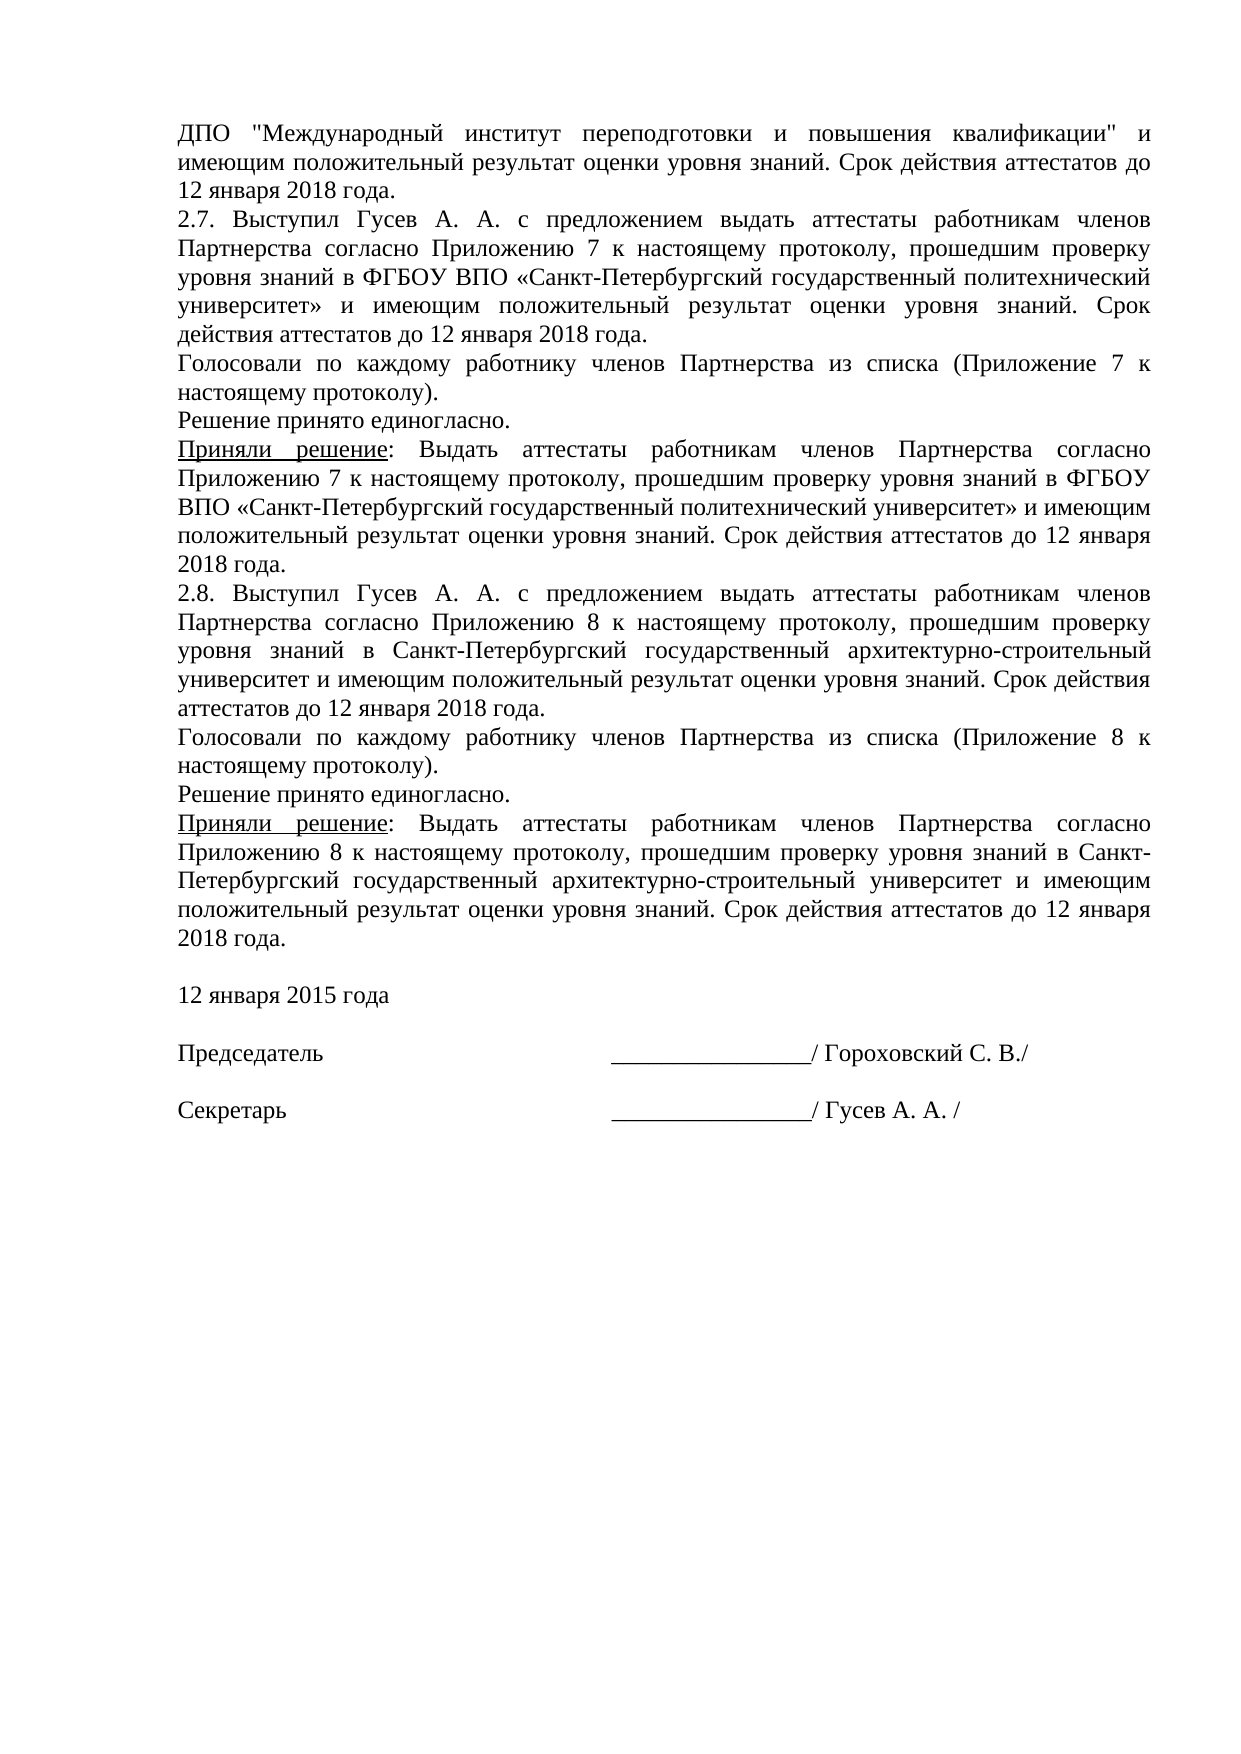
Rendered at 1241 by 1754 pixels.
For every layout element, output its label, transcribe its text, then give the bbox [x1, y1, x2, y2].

text 12 января 2015 года [177, 981, 1152, 1009]
text Председатель ________________/ Гороховский С. В. / [177, 1038, 1152, 1067]
text Решение принято единогласно. [177, 406, 1152, 434]
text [177, 118, 1152, 204]
text 2.8. Выступил Гусев А. А. с предложением выдать аттестаты работникам членов Партнерства согласно Приложению 8 к настоящему протоколу, прошедшим проверку уровня знаний в Санкт-Петербургский государственный архитектурно-строительный университет и имеющим положительный результат оценки уровня знаний. Срок действия аттестатов до 12 января 2018 года. [177, 578, 1152, 722]
text Секретарь ________________/ Гусев А. А. / [177, 1096, 1152, 1124]
text Решение принято единогласно. [177, 779, 1152, 808]
text Приняли решение: Выдать аттестаты работникам членов Партнерства согласно Приложению 7 к настоящему протоколу, прошедшим проверку уровня знаний в ФГБОУ ВПО «Санкт-Петербургский государственный политехнический университет» и имеющим положительный результат оценки уровня знаний. Срок действия аттестатов до 12 января 2018 года. [177, 434, 1152, 578]
text Голосовали по каждому работнику членов Партнерства из списка (Приложение 8 к настоящему протоколу). [177, 722, 1152, 779]
text 2.7. Выступил Гусев А. А. с предложением выдать аттестаты работникам членов Партнерства согласно Приложению 7 к настоящему протоколу, прошедшим проверку уровня знаний в ФГБОУ ВПО «Санкт-Петербургский государственный политехнический университет» и имеющим положительный результат оценки уровня знаний. Срок действия аттестатов до 12 января 2018 года. [177, 204, 1152, 348]
text Голосовали по каждому работнику членов Партнерства из списка (Приложение 7 к настоящему протоколу). [177, 348, 1152, 406]
text Приняли решение: Выдать аттестаты работникам членов Партнерства согласно Приложению 8 к настоящему протоколу, прошедшим проверку уровня знаний в Санкт-Петербургский государственный архитектурно-строительный университет и имеющим положительный результат оценки уровня знаний. Срок действия аттестатов до 12 января 2018 года. [177, 808, 1152, 952]
